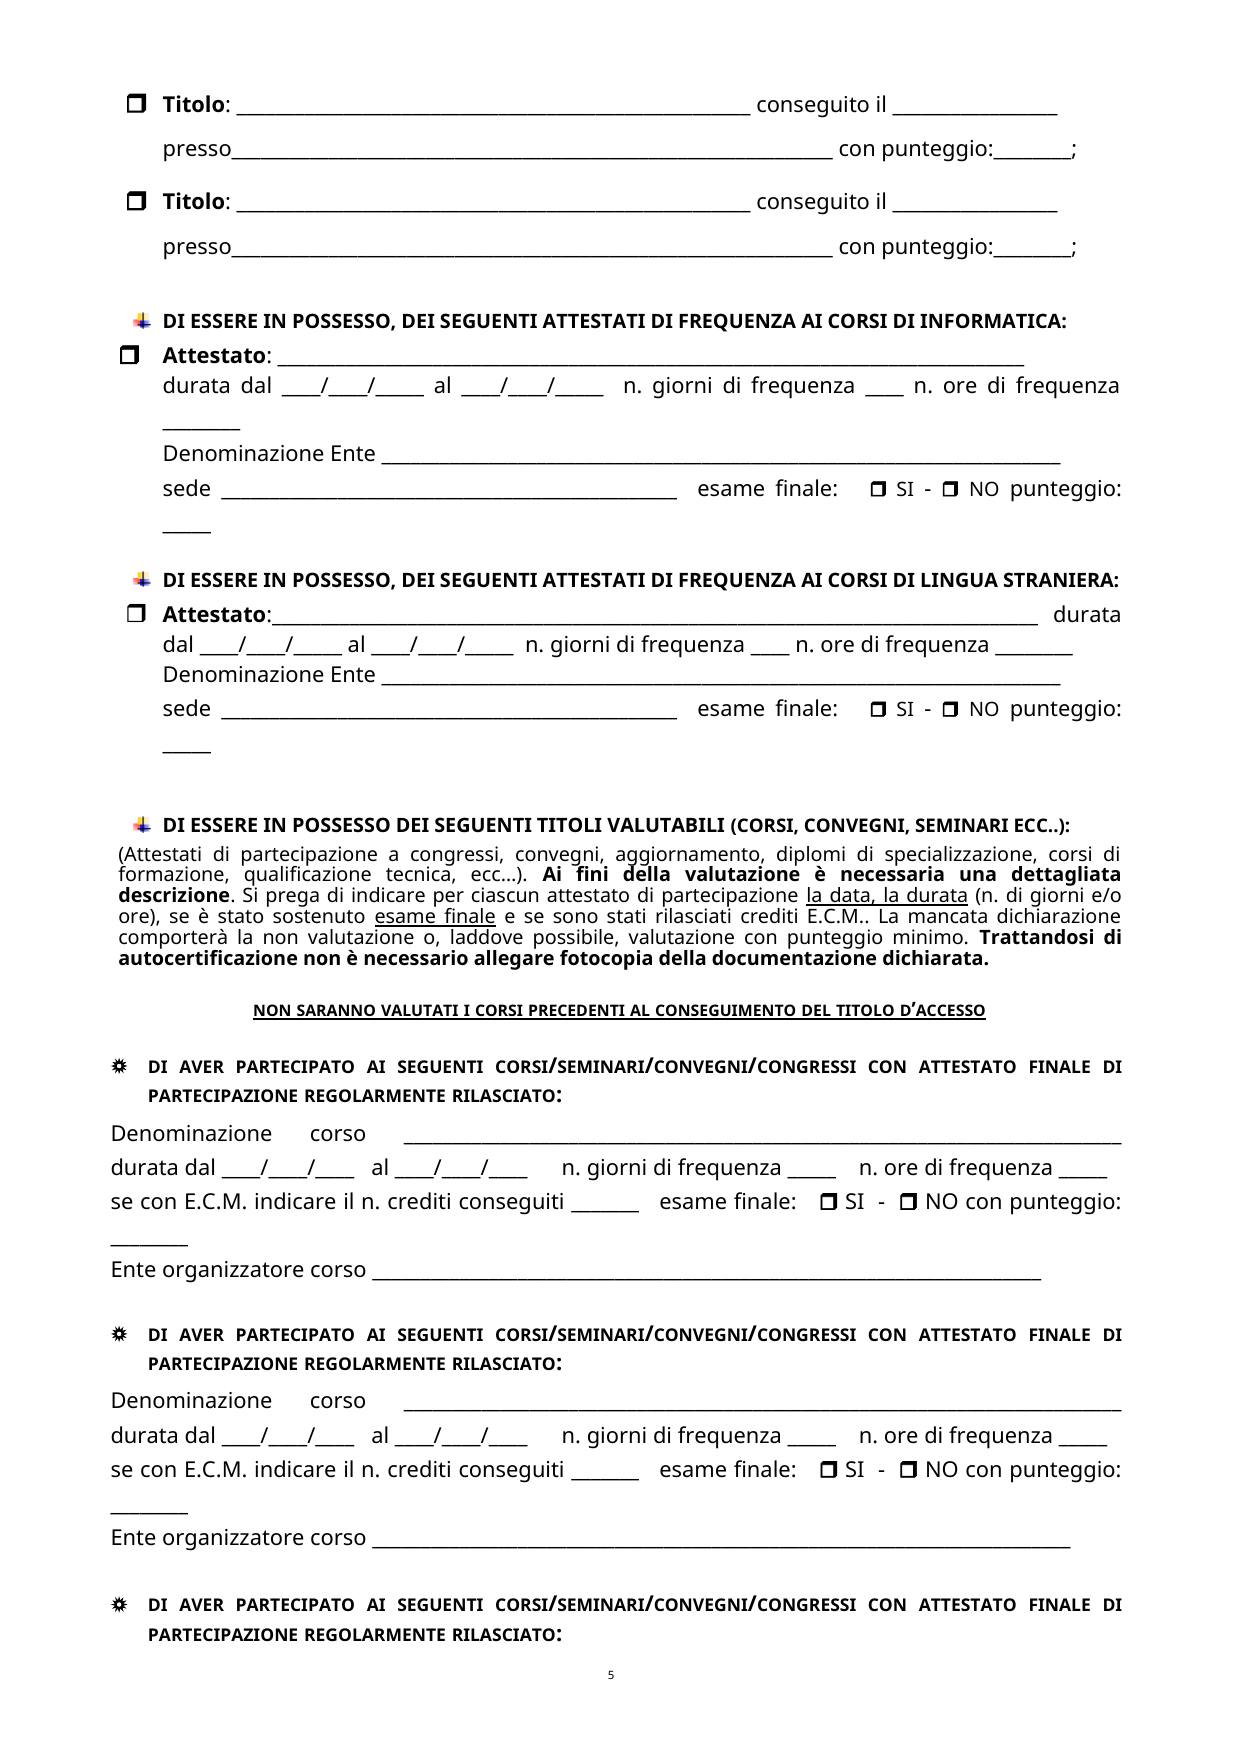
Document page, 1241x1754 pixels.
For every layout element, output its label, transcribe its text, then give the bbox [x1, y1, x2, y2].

text durata dal ____/____/_____ al ____/____/_____ n. giorni di frequenza ____ n. ore di frequenza ________ [162, 370, 1122, 434]
list Attestato: _____________________________________________________________________________ [118, 340, 1122, 370]
list di aver partecipato ai seguenti corsi/seminari/convegni/congressi con attestato finale di partecipazione regolarmente rilasciato: [110, 1318, 1122, 1377]
picture [133, 311, 151, 329]
text Ente organizzatore corso _____________________________________________________________________ [110, 1254, 1122, 1284]
list Attestato:_______________________________________________________________________________ durata dal ____/____/_____ al ____/____/_____ n. giorni di frequenza ____ n. ore di frequenza ________ [125, 599, 1122, 659]
text sede _______________________________________________ esame finale: SI - NO punteggio: _____ [162, 693, 1122, 757]
text presso______________________________________________________________ con punteggio:________; [162, 231, 1122, 261]
picture [133, 570, 151, 587]
text se con E.C.M. indicare il n. crediti conseguiti _______ esame finale: SI - NO con punteggio: ________ [110, 1186, 1122, 1250]
picture [133, 815, 151, 833]
text sede _______________________________________________ esame finale: SI - NO punteggio: _____ [118, 472, 1122, 536]
list di aver partecipato ai seguenti corsi/seminari/convegni/congressi con attestato finale di partecipazione regolarmente rilasciato: [110, 1049, 1122, 1109]
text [162, 133, 1122, 163]
text (Attestati di partecipazione a congressi, convegni, aggiornamento, diplomi di specializzazione, corsi di formazione, qualificazione tecnica, ecc…). Ai fini della valutazione è necessaria una dettagliata descrizione. Si prega di indicare per ciascun attestato di partecipazione la data, la durata (n. di giorni e/o ore), se è stato sostenuto esame finale e se sono stati rilasciati crediti E.C.M.. La mancata dichiarazione comporterà la non valutazione o, laddove possibile, valutazione con punteggio minimo. Trattandosi di autocertificazione non è necessario allegare fotocopia della documentazione dichiarata. [118, 844, 1122, 969]
list DI ESSERE IN POSSESSO DEI SEGUENTI TITOLI VALUTABILI (CORSI, CONVEGNI, SEMINARI ECC..): [133, 811, 1122, 838]
text se con E.C.M. indicare il n. crediti conseguiti _______ esame finale: SI - NO con punteggio: ________ [110, 1454, 1122, 1518]
list DI ESSERE IN POSSESSO, DEI SEGUENTI ATTESTATI DI FREQUENZA AI CORSI DI LINGUA STRANIERA: [133, 566, 1122, 593]
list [125, 186, 1122, 216]
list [125, 89, 1122, 118]
text Denominazione Ente ______________________________________________________________________ [118, 438, 1122, 468]
text Denominazione Ente ______________________________________________________________________ [162, 659, 1122, 688]
text non saranno valutati i corsi precedenti al conseguimento del titolo d’accesso [116, 996, 1122, 1022]
text Ente organizzatore corso ________________________________________________________________________ [110, 1522, 1122, 1552]
list di aver partecipato ai seguenti corsi/seminari/convegni/congressi con attestato finale di partecipazione regolarmente rilasciato: [110, 1588, 1122, 1648]
list DI ESSERE IN POSSESSO, DEI SEGUENTI ATTESTATI DI FREQUENZA AI CORSI DI INFORMATICA: [133, 307, 1122, 334]
